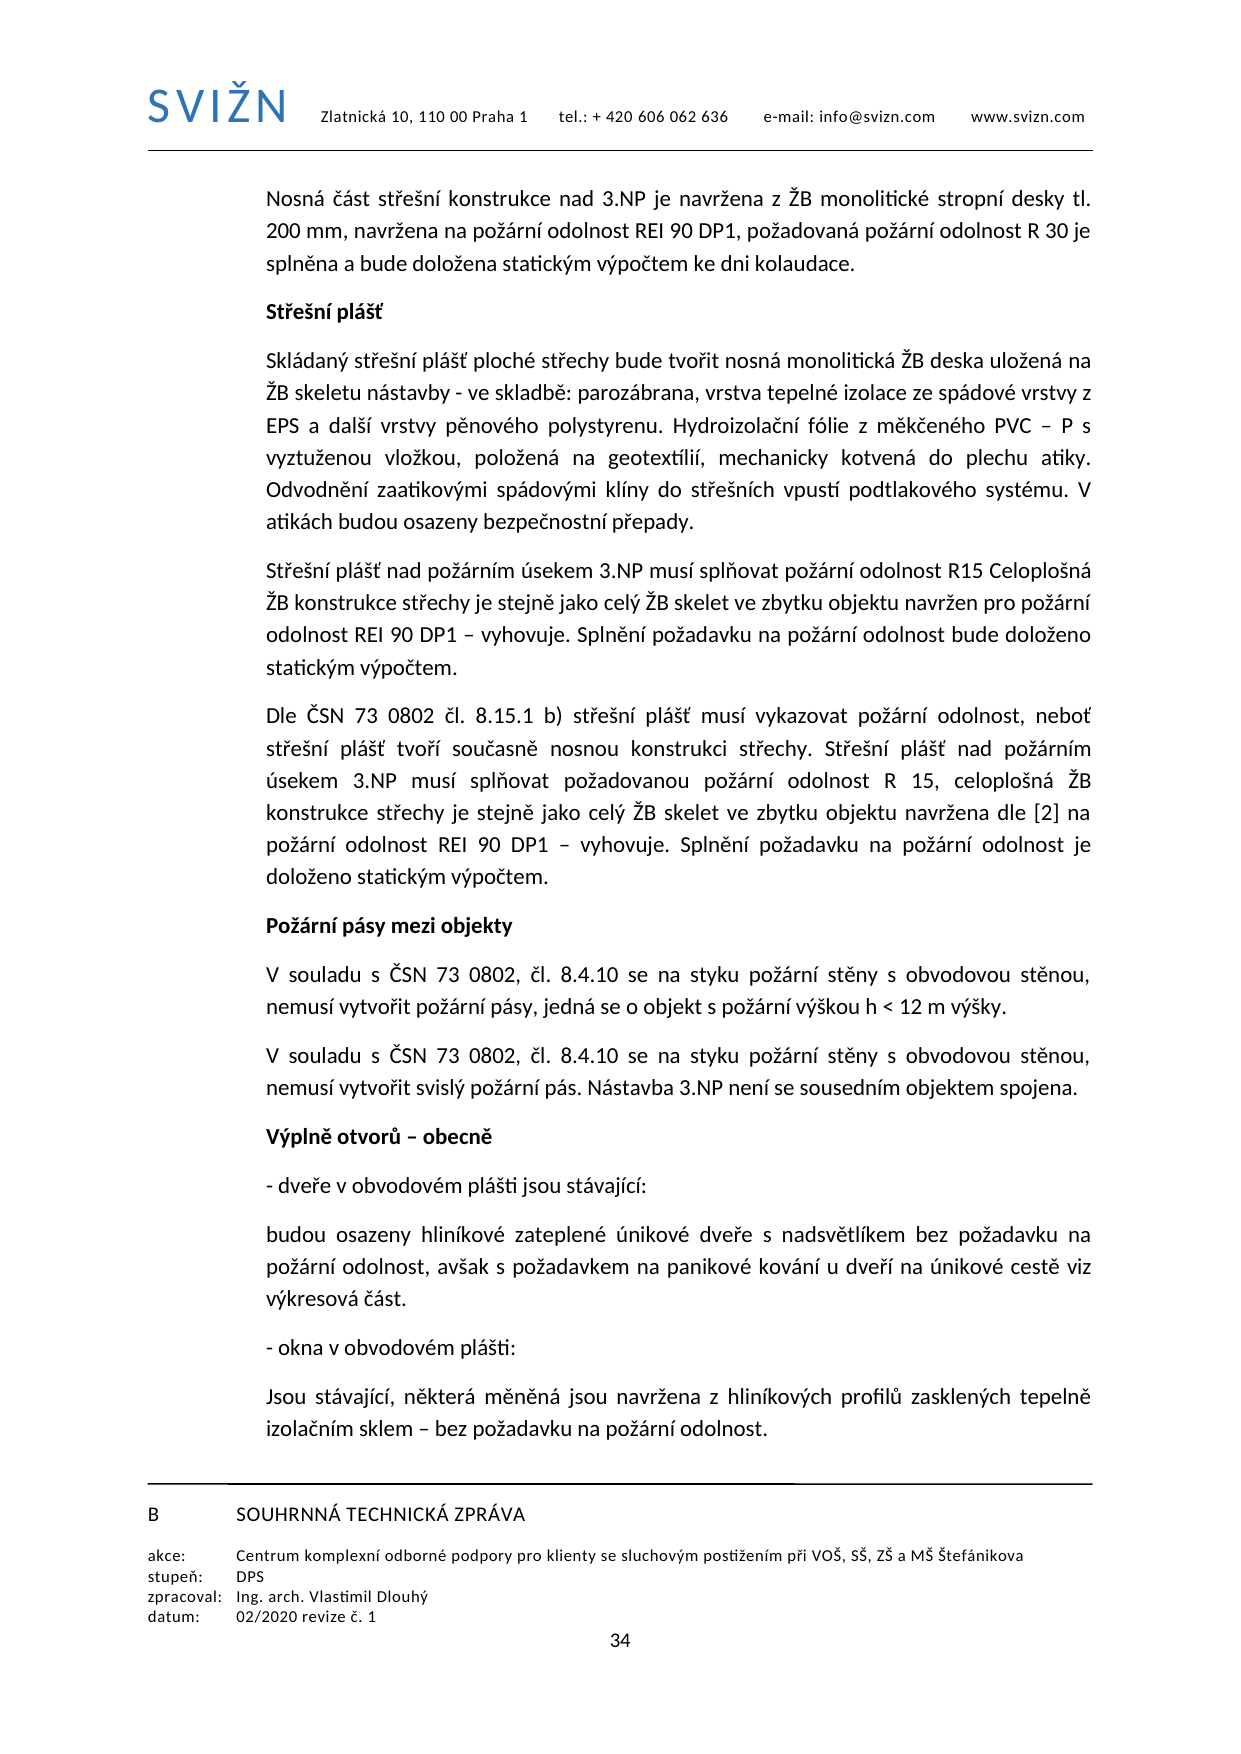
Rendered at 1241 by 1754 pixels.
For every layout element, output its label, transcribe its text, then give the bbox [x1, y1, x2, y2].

text Výplně otvorů – obecně [266, 1122, 1093, 1150]
text Střešní plášť nad požárním úsekem 3.NP musí splňovat požární odolnost R15 Celoplošná ŽB konstrukce střechy je stejně jako celý ŽB skelet ve zbytku objektu navržen pro požární odolnost REI 90 DP1 – vyhovuje. Splnění požadavku na požární odolnost bude doloženo statickým výpočtem. [266, 556, 1093, 681]
text - okna v obvodovém plášti: [266, 1333, 1093, 1361]
text Nosná část střešní konstrukce nad 3.NP je navržena z ŽB monolitické stropní desky tl. 200 mm, navržena na požární odolnost REI 90 DP1, požadovaná požární odolnost R 30 je splněna a bude doložena statickým výpočtem ke dni kolaudace. [266, 184, 1093, 277]
text Jsou stávající, některá měněná jsou navržena z hliníkových profilů zasklených tepelně izolačním sklem – bez požadavku na požární odolnost. [266, 1382, 1093, 1442]
text V souladu s ČSN 73 0802, čl. 8.4.10 se na styku požární stěny s obvodovou stěnou, nemusí vytvořit svislý požární pás. Nástavba 3.NP není se sousedním objektem spojena. [266, 1041, 1093, 1101]
text Požární pásy mezi objekty [266, 911, 1093, 939]
text budou osazeny hliníkové zateplené únikové dveře s nadsvětlíkem bez požadavku na požární odolnost, avšak s požadavkem na panikové kování u dveří na únikové cestě viz výkresová část. [266, 1220, 1093, 1312]
text Skládaný střešní plášť ploché střechy bude tvořit nosná monolitická ŽB deska uložená na ŽB skeletu nástavby - ve skladbě: parozábrana, vrstva tepelné izolace ze spádové vrstvy z EPS a další vrstvy pěnového polystyrenu. Hydroizolační fólie z měkčeného PVC – P s vyztuženou vložkou, položená na geotextílií, mechanicky kotvená do plechu atiky. Odvodnění zaatikovými spádovými klíny do střešních vpustí podtlakového systému. V atikách budou osazeny bezpečnostní přepady. [266, 346, 1093, 535]
text V souladu s ČSN 73 0802, čl. 8.4.10 se na styku požární stěny s obvodovou stěnou, nemusí vytvořit požární pásy, jedná se o objekt s požární výškou h < 12 m výšky. [266, 960, 1093, 1020]
text Dle ČSN 73 0802 čl. 8.15.1 b) střešní plášť musí vykazovat požární odolnost, neboť střešní plášť tvoří současně nosnou konstrukci střechy. Střešní plášť nad požárním úsekem 3.NP musí splňovat požadovanou požární odolnost R 15, celoplošná ŽB konstrukce střechy je stejně jako celý ŽB skelet ve zbytku objektu navržena dle [2] na požární odolnost REI 90 DP1 – vyhovuje. Splnění požadavku na požární odolnost je doloženo statickým výpočtem. [266, 702, 1093, 891]
text - dveře v obvodovém plášti jsou stávající: [266, 1171, 1093, 1199]
text Střešní plášť [266, 297, 1093, 326]
